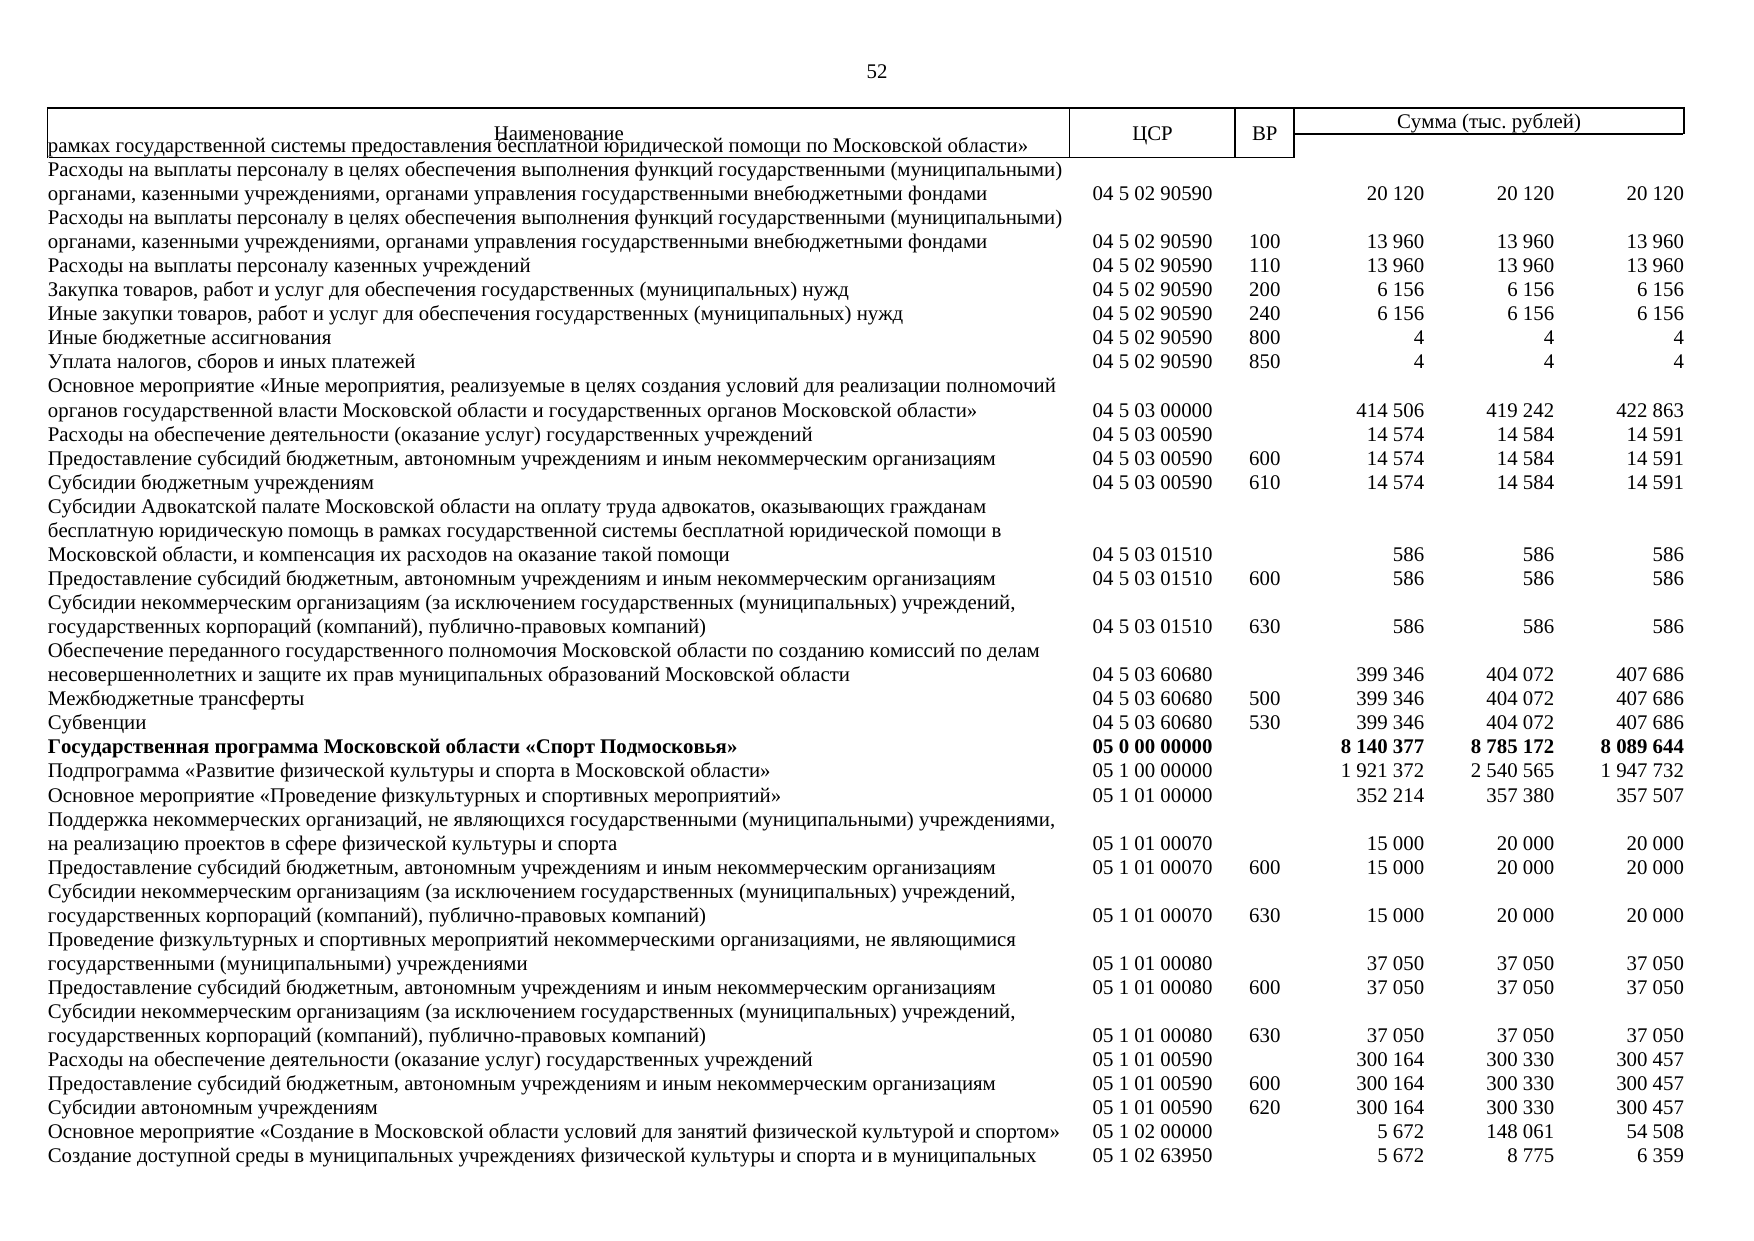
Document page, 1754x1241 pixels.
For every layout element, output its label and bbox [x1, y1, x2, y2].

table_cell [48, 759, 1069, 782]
table_header [1236, 109, 1293, 133]
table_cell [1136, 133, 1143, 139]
table_header [1070, 109, 1234, 133]
table_header [48, 109, 1069, 133]
table_header [1295, 109, 1683, 133]
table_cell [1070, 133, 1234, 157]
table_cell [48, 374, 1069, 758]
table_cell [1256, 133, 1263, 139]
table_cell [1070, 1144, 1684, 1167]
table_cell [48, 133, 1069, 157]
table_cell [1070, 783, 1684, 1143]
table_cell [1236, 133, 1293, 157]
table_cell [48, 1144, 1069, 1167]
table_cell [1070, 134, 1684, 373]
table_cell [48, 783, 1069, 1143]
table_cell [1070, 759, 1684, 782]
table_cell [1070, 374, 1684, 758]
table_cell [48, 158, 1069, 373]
